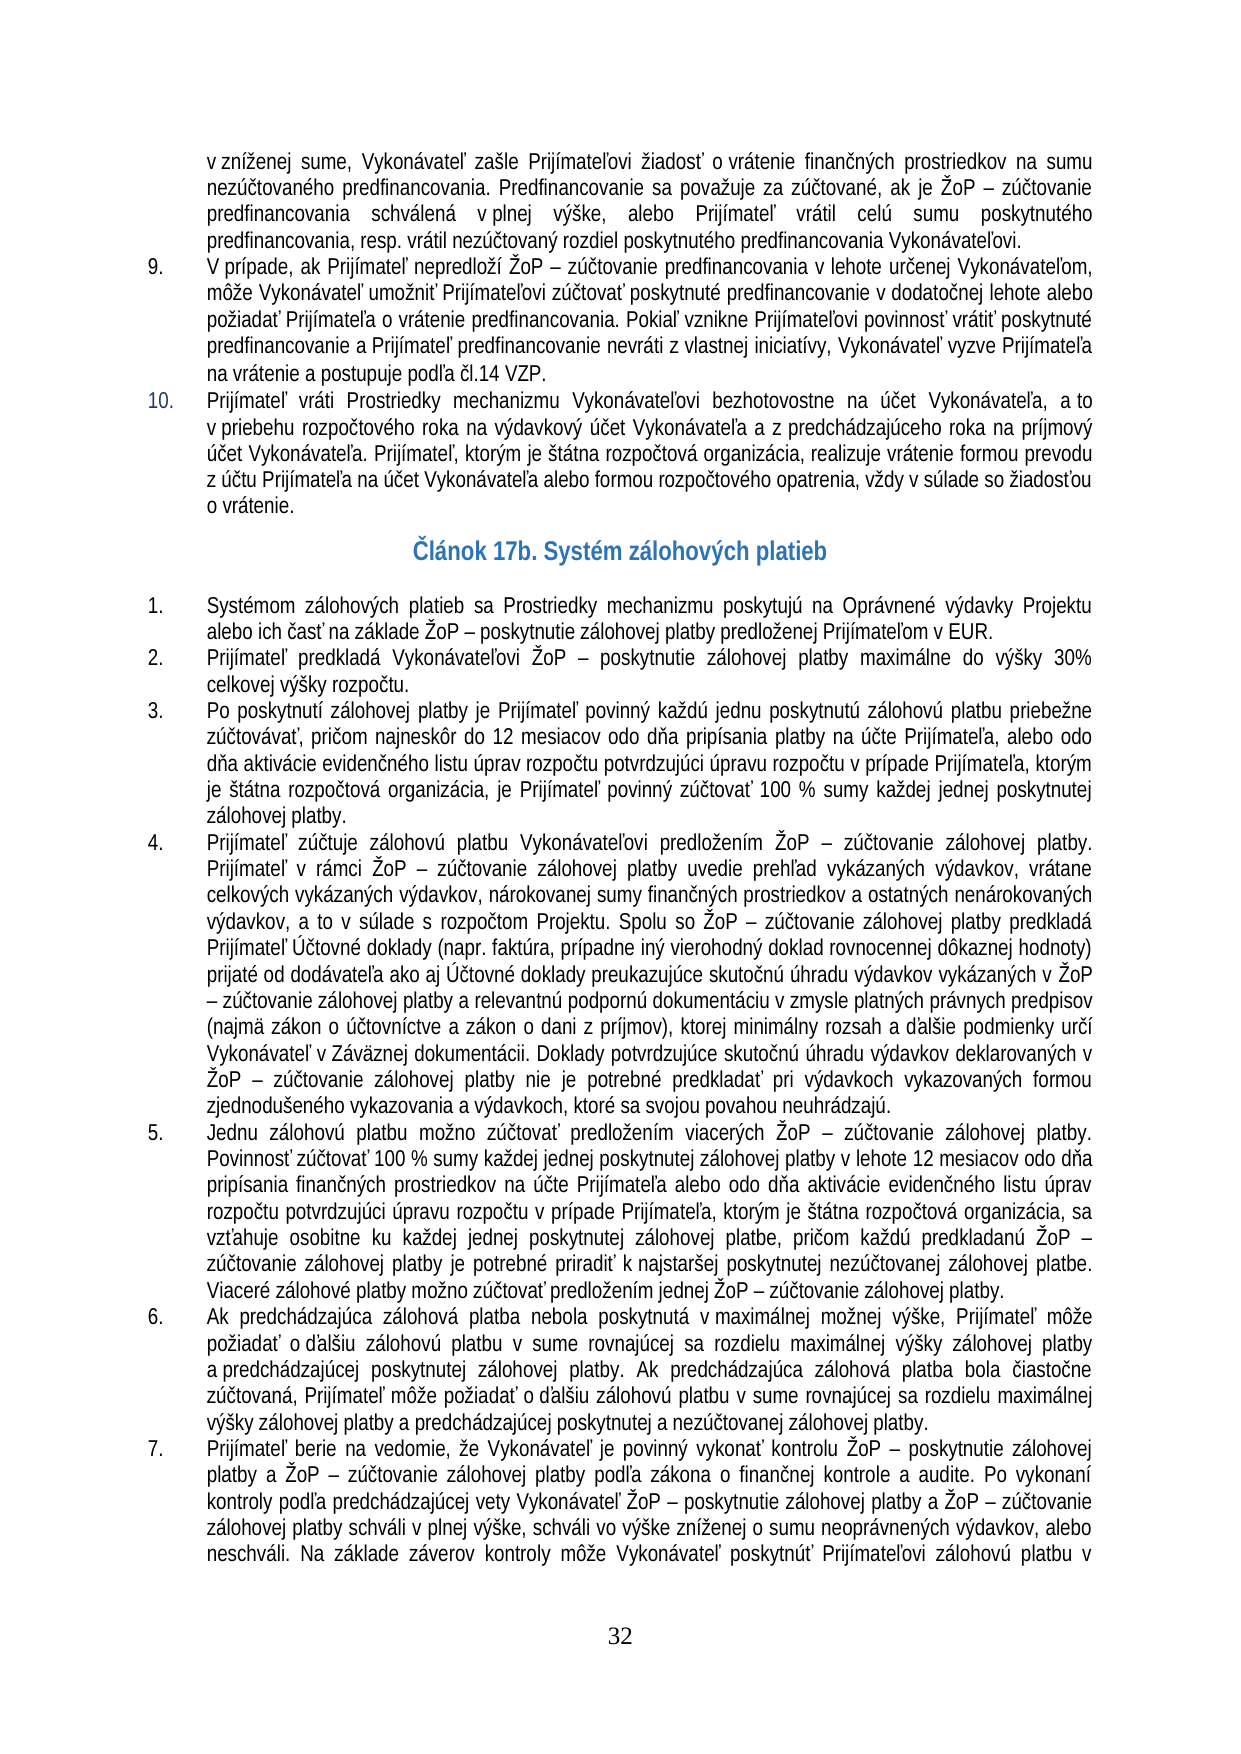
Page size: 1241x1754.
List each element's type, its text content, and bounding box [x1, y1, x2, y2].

list V prípade, ak Prijímateľ nepredloží ŽoP – zúčtovanie predfinancovania v lehote určenej Vykonávateľom, môže Vykonávateľ umožniť Prijímateľovi zúčtovať poskytnuté predfinancovanie v dodatočnej lehote alebo požiadať Prijímateľa o vrátenie predfinancovania. Pokiaľ vznikne Prijímateľovi povinnosť vrátiť poskytnuté predfinancovanie a Prijímateľ predfinancovanie nevráti z vlastnej iniciatívy, Vykonávateľ vyzve Prijímateľa na vrátenie a postupuje podľa čl.14 VZP. [148, 253, 1093, 387]
subtitle Článok 17b. Systém zálohových platieb [148, 536, 1093, 567]
list Jednu zálohovú platbu možno zúčtovať predložením viacerých ŽoP – zúčtovanie zálohovej platby. Povinnosť zúčtovať 100 % sumy každej jednej poskytnutej zálohovej platby v lehote 12 mesiacov odo dňa pripísania finančných prostriedkov na účte Prijímateľa alebo odo dňa aktivácie evidenčného listu úprav rozpočtu potvrdzujúci úpravu rozpočtu v prípade Prijímateľa, ktorým je štátna rozpočtová organizácia, sa vzťahuje osobitne ku každej jednej poskytnutej zálohovej platbe, pričom každú predkladanú ŽoP – zúčtovanie zálohovej platby je potrebné priradiť k najstaršej poskytnutej nezúčtovanej zálohovej platbe. Viaceré zálohové platby možno zúčtovať predložením jednej ŽoP – zúčtovanie zálohovej platby. [148, 1119, 1093, 1303]
list Prijímateľ zúčtuje zálohovú platbu Vykonávateľovi predložením ŽoP – zúčtovanie zálohovej platby. Prijímateľ v rámci ŽoP – zúčtovanie zálohovej platby uvedie prehľad vykázaných výdavkov, vrátane celkových vykázaných výdavkov, nárokovanej sumy finančných prostriedkov a ostatných nenárokovaných výdavkov, a to v súlade s rozpočtom Projektu. Spolu so ŽoP – zúčtovanie zálohovej platby predkladá Prijímateľ Účtovné doklady (napr. faktúra, prípadne iný vierohodný doklad rovnocennej dôkaznej hodnoty) prijaté od dodávateľa ako aj Účtovné doklady preukazujúce skutočnú úhradu výdavkov vykázaných v ŽoP – zúčtovanie zálohovej platby a relevantnú podpornú dokumentáciu v zmysle platných právnych predpisov (najmä zákon o účtovníctve a zákon o dani z príjmov), ktorej minimálny rozsah a ďalšie podmienky určí Vykonávateľ v Záväznej dokumentácii. Doklady potvrdzujúce skutočnú úhradu výdavkov deklarovaných v ŽoP – zúčtovanie zálohovej platby nie je potrebné predkladať pri výdavkoch vykazovaných formou zjednodušeného vykazovania a výdavkoch, ktoré sa svojou povahou neuhrádzajú. [148, 829, 1093, 1119]
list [148, 1435, 1093, 1567]
list Po poskytnutí zálohovej platby je Prijímateľ povinný každú jednu poskytnutú zálohovú platbu priebežne zúčtovávať, pričom najneskôr do 12 mesiacov odo dňa pripísania platby na účte Prijímateľa, alebo odo dňa aktivácie evidenčného listu úprav rozpočtu potvrdzujúci úpravu rozpočtu v prípade Prijímateľa, ktorým je štátna rozpočtová organizácia, je Prijímateľ povinný zúčtovať 100 % sumy každej jednej poskytnutej zálohovej platby. [148, 697, 1093, 829]
list Prijímateľ vráti Prostriedky mechanizmu Vykonávateľovi bezhotovostne na účet Vykonávateľa, a to v priebehu rozpočtového roka na výdavkový účet Vykonávateľa a z predchádzajúceho roka na príjmový účet Vykonávateľa. Prijímateľ, ktorým je štátna rozpočtová organizácia, realizuje vrátenie formou prevodu z účtu Prijímateľa na účet Vykonávateľa alebo formou rozpočtového opatrenia, vždy v súlade so žiadosťou o vrátenie. [148, 387, 1093, 519]
list Ak predchádzajúca zálohová platba nebola poskytnutá v maximálnej možnej výške, Prijímateľ môže požiadať o ďalšiu zálohovú platbu v sume rovnajúcej sa rozdielu maximálnej výšky zálohovej platby a predchádzajúcej poskytnutej zálohovej platby. Ak predchádzajúca zálohová platba bola čiastočne zúčtovaná, Prijímateľ môže požiadať o ďalšiu zálohovú platbu v sume rovnajúcej sa rozdielu maximálnej výšky zálohovej platby a predchádzajúcej poskytnutej a nezúčtovanej zálohovej platby. [148, 1303, 1093, 1435]
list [148, 148, 1093, 253]
list Systémom zálohových platieb sa Prostriedky mechanizmu poskytujú na Oprávnené výdavky Projektu alebo ich časť na základe ŽoP – poskytnutie zálohovej platby predloženej Prijímateľom v EUR. [148, 592, 1093, 644]
list Prijímateľ predkladá Vykonávateľovi ŽoP – poskytnutie zálohovej platby maximálne do výšky 30% celkovej výšky rozpočtu. [148, 644, 1093, 697]
